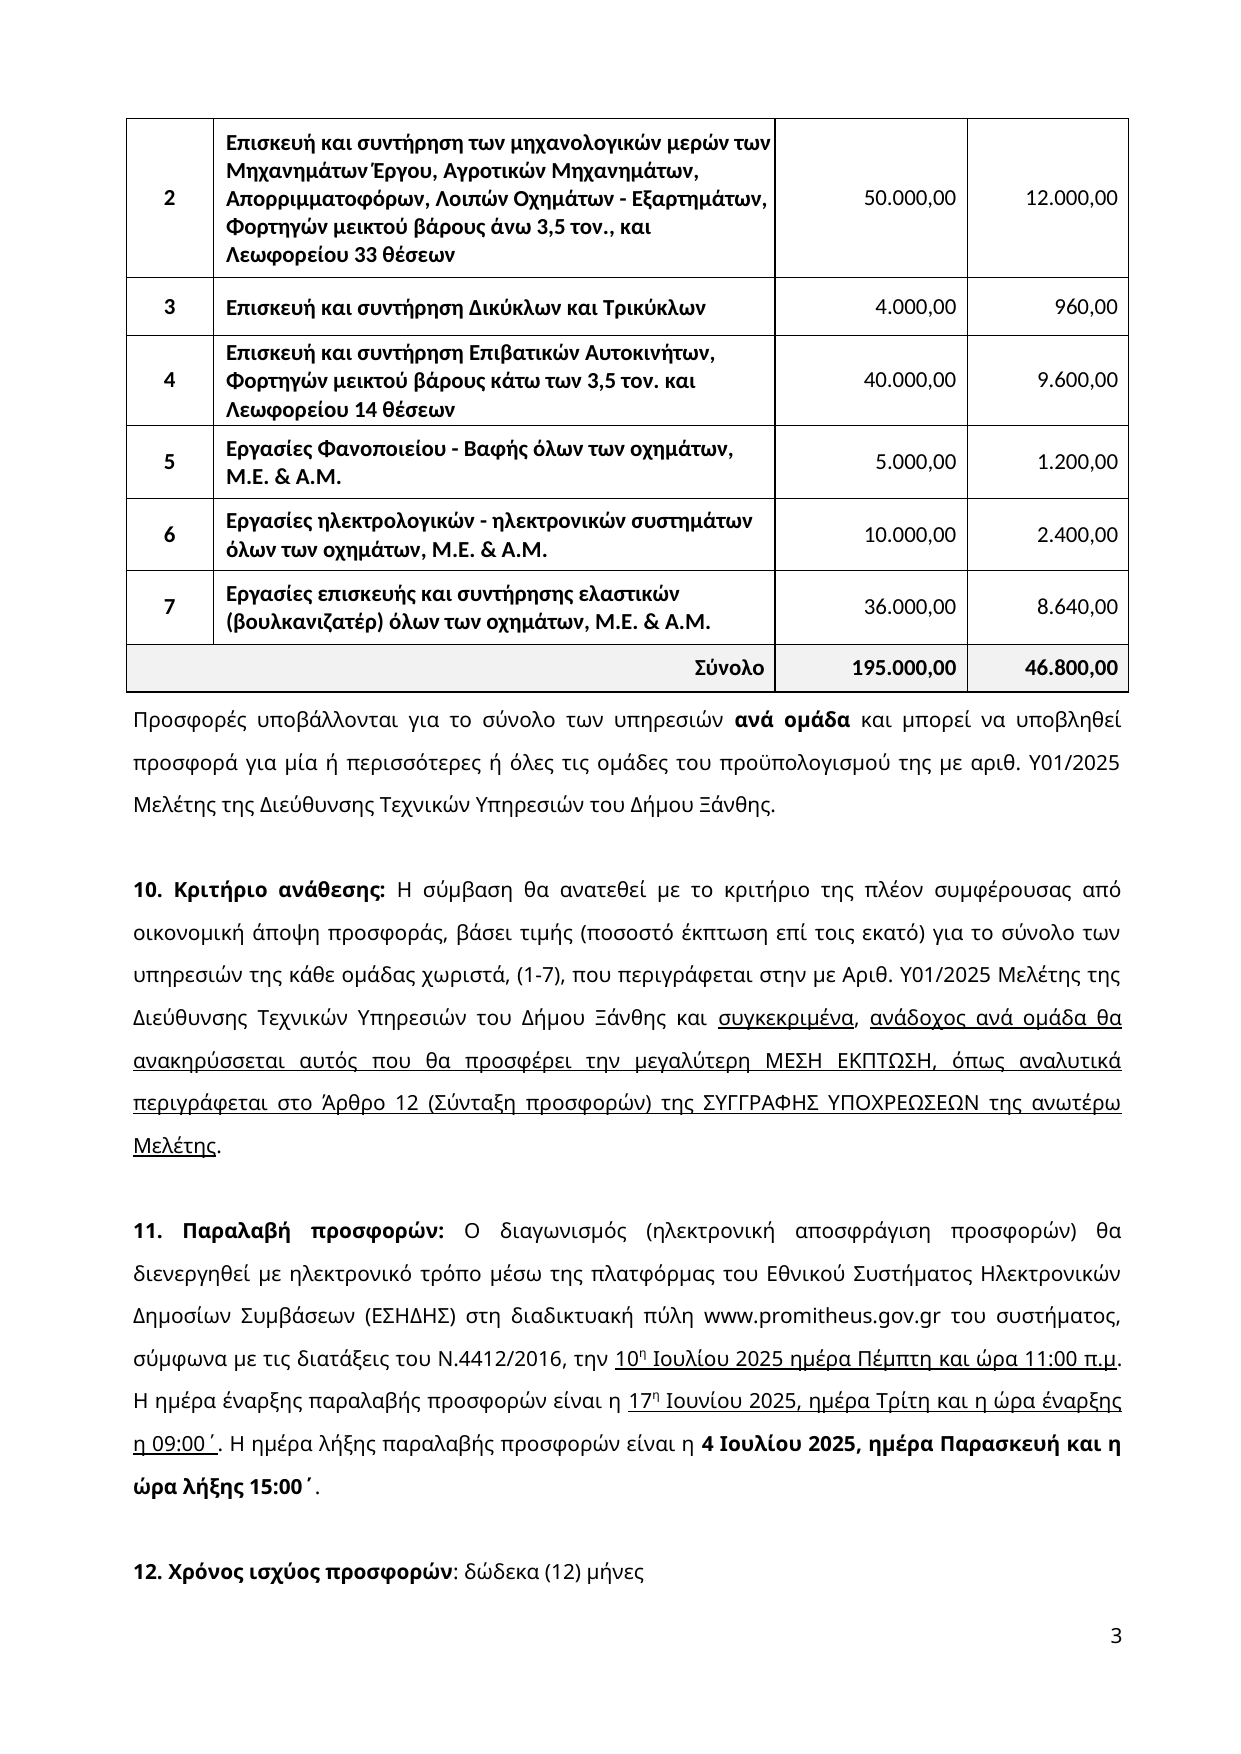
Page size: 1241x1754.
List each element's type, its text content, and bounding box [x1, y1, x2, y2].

table_cell Σύνολο [127, 645, 774, 691]
text 12. Χρόνος ισχύος προσφορών: δώδεκα (12) μήνες [133, 1557, 1122, 1586]
table_cell Επισκευή και συντήρηση Δικύκλων και Τρικύκλων [214, 278, 774, 335]
text 11. Παραλαβή προσφορών: Ο διαγωνισμός (ηλεκτρονική αποσφράγιση προσφορών) θα διενεργηθεί με ηλεκτρονικό τρόπο μέσω της πλατφόρμας του Εθνικού Συστήματος Ηλεκτρονικών Δημοσίων Συμβάσεων (ΕΣΗΔΗΣ) στη διαδικτυακή πύλη www.promitheus.gov.gr του συστήματος, σύμφωνα με τις διατάξεις του Ν.4412/2016, την 10η Ιουλίου 2025 ημέρα Πέμπτη και ώρα 11:00 π.μ. Η ημέρα έναρξης παραλαβής προσφορών είναι η 17η Ιουνίου 2025, ημέρα Τρίτη και η ώρα έναρξης η 09:00΄. Η ημέρα λήξης παραλαβής προσφορών είναι η 4 Ιουλίου 2025, ημέρα Παρασκευή και η ώρα λήξης 15:00΄. [133, 1216, 1122, 1500]
table_cell 12.000,00 [968, 119, 1128, 277]
table_cell 4 [127, 336, 213, 425]
table_cell 5 [127, 426, 213, 498]
table_cell Εργασίες επισκευής και συντήρησης ελαστικών (βουλκανιζατέρ) όλων των οχημάτων, Μ.Ε. & Α.Μ. [214, 571, 774, 644]
table_cell 10.000,00 [776, 499, 967, 570]
table_cell 8.640,00 [968, 571, 1128, 644]
table_cell 3 [127, 278, 213, 335]
table_cell 9.600,00 [968, 336, 1128, 425]
table_cell 50.000,00 [776, 119, 967, 277]
table_cell 36.000,00 [776, 571, 967, 644]
table_cell 2.400,00 [968, 499, 1128, 570]
text Προσφορές υποβάλλονται για το σύνολο των υπηρεσιών ανά ομάδα και μπορεί να υποβληθεί προσφορά για μία ή περισσότερες ή όλες τις ομάδες του προϋπολογισμού της με αριθ. Υ01/2025 Μελέτης της Διεύθυνσης Τεχνικών Υπηρεσιών του Δήμου Ξάνθης. [133, 705, 1122, 819]
text 10. Κριτήριο ανάθεσης: Η σύμβαση θα ανατεθεί με το κριτήριο της πλέον συμφέρουσας από οικονομική άποψη προσφοράς, βάσει τιμής (ποσοστό έκπτωση επί τοις εκατό) για το σύνολο των υπηρεσιών της κάθε ομάδας χωριστά, (1-7), που περιγράφεται στην με Αριθ. Υ01/2025 Μελέτης της Διεύθυνσης Τεχνικών Υπηρεσιών του Δήμου Ξάνθης και συγκεκριμένα, ανάδοχος ανά ομάδα θα ανακηρύσσεται αυτός που θα προσφέρει την μεγαλύτερη ΜΕΣΗ ΕΚΠΤΩΣΗ, όπως αναλυτικά περιγράφεται στο Άρθρο 12 (Σύνταξη προσφορών) της ΣΥΓΓΡΑΦΗΣ ΥΠΟΧΡΕΩΣΕΩΝ της ανωτέρω Μελέτης. [133, 1071, 1122, 1113]
table_cell 195.000,00 [776, 645, 967, 691]
table_cell 960,00 [968, 278, 1128, 335]
table_cell Εργασίες ηλεκτρολογικών - ηλεκτρονικών συστημάτων όλων των οχημάτων, Μ.Ε. & Α.Μ. [214, 499, 774, 570]
table_cell Εργασίες Φανοποιείου - Βαφής όλων των οχημάτων, Μ.Ε. & Α.Μ. [214, 426, 774, 498]
table_cell 4.000,00 [776, 278, 967, 335]
table_cell 40.000,00 [776, 336, 967, 425]
table_cell Επισκευή και συντήρηση Επιβατικών Αυτοκινήτων, Φορτηγών μεικτού βάρους κάτω των 3,5 τον. και Λεωφορείου 14 θέσεων [214, 336, 774, 425]
text 10. Κριτήριο ανάθεσης: Η σύμβαση θα ανατεθεί με το κριτήριο της πλέον συμφέρουσας από οικονομική άποψη προσφοράς, βάσει τιμής (ποσοστό έκπτωση επί τοις εκατό) για το σύνολο των υπηρεσιών της κάθε ομάδας χωριστά, (1-7), που περιγράφεται στην με Αριθ. Υ01/2025 Μελέτης της Διεύθυνσης Τεχνικών Υπηρεσιών του Δήμου Ξάνθης και συγκεκριμένα, ανάδοχος ανά ομάδα θα ανακηρύσσεται αυτός που θα προσφέρει την μεγαλύτερη ΜΕΣΗ ΕΚΠΤΩΣΗ, όπως αναλυτικά περιγράφεται στο Άρθρο 12 (Σύνταξη προσφορών) της ΣΥΓΓΡΑΦΗΣ ΥΠΟΧΡΕΩΣΕΩΝ της ανωτέρω Μελέτης. [133, 1114, 1122, 1159]
table_cell 46.800,00 [968, 645, 1128, 691]
table_cell 7 [127, 571, 213, 644]
table_cell Επισκευή και συντήρηση των μηχανολογικών μερών των Μηχανημάτων Έργου, Αγροτικών Μηχανημάτων, Απορριμματοφόρων, Λοιπών Οχημάτων - Εξαρτημάτων, Φορτηγών μεικτού βάρους άνω 3,5 τον., και Λεωφορείου 33 θέσεων [214, 119, 774, 277]
table_cell 2 [127, 119, 213, 277]
text 10. Κριτήριο ανάθεσης: Η σύμβαση θα ανατεθεί με το κριτήριο της πλέον συμφέρουσας από οικονομική άποψη προσφοράς, βάσει τιμής (ποσοστό έκπτωση επί τοις εκατό) για το σύνολο των υπηρεσιών της κάθε ομάδας χωριστά, (1-7), που περιγράφεται στην με Αριθ. Υ01/2025 Μελέτης της Διεύθυνσης Τεχνικών Υπηρεσιών του Δήμου Ξάνθης και συγκεκριμένα, ανάδοχος ανά ομάδα θα ανακηρύσσεται αυτός που θα προσφέρει την μεγαλύτερη ΜΕΣΗ ΕΚΠΤΩΣΗ, όπως αναλυτικά περιγράφεται στο Άρθρο 12 (Σύνταξη προσφορών) της ΣΥΓΓΡΑΦΗΣ ΥΠΟΧΡΕΩΣΕΩΝ της ανωτέρω Μελέτης. [133, 875, 1122, 1070]
table_cell 5.000,00 [776, 426, 967, 498]
table_cell 1.200,00 [968, 426, 1128, 498]
table_cell 6 [127, 499, 213, 570]
